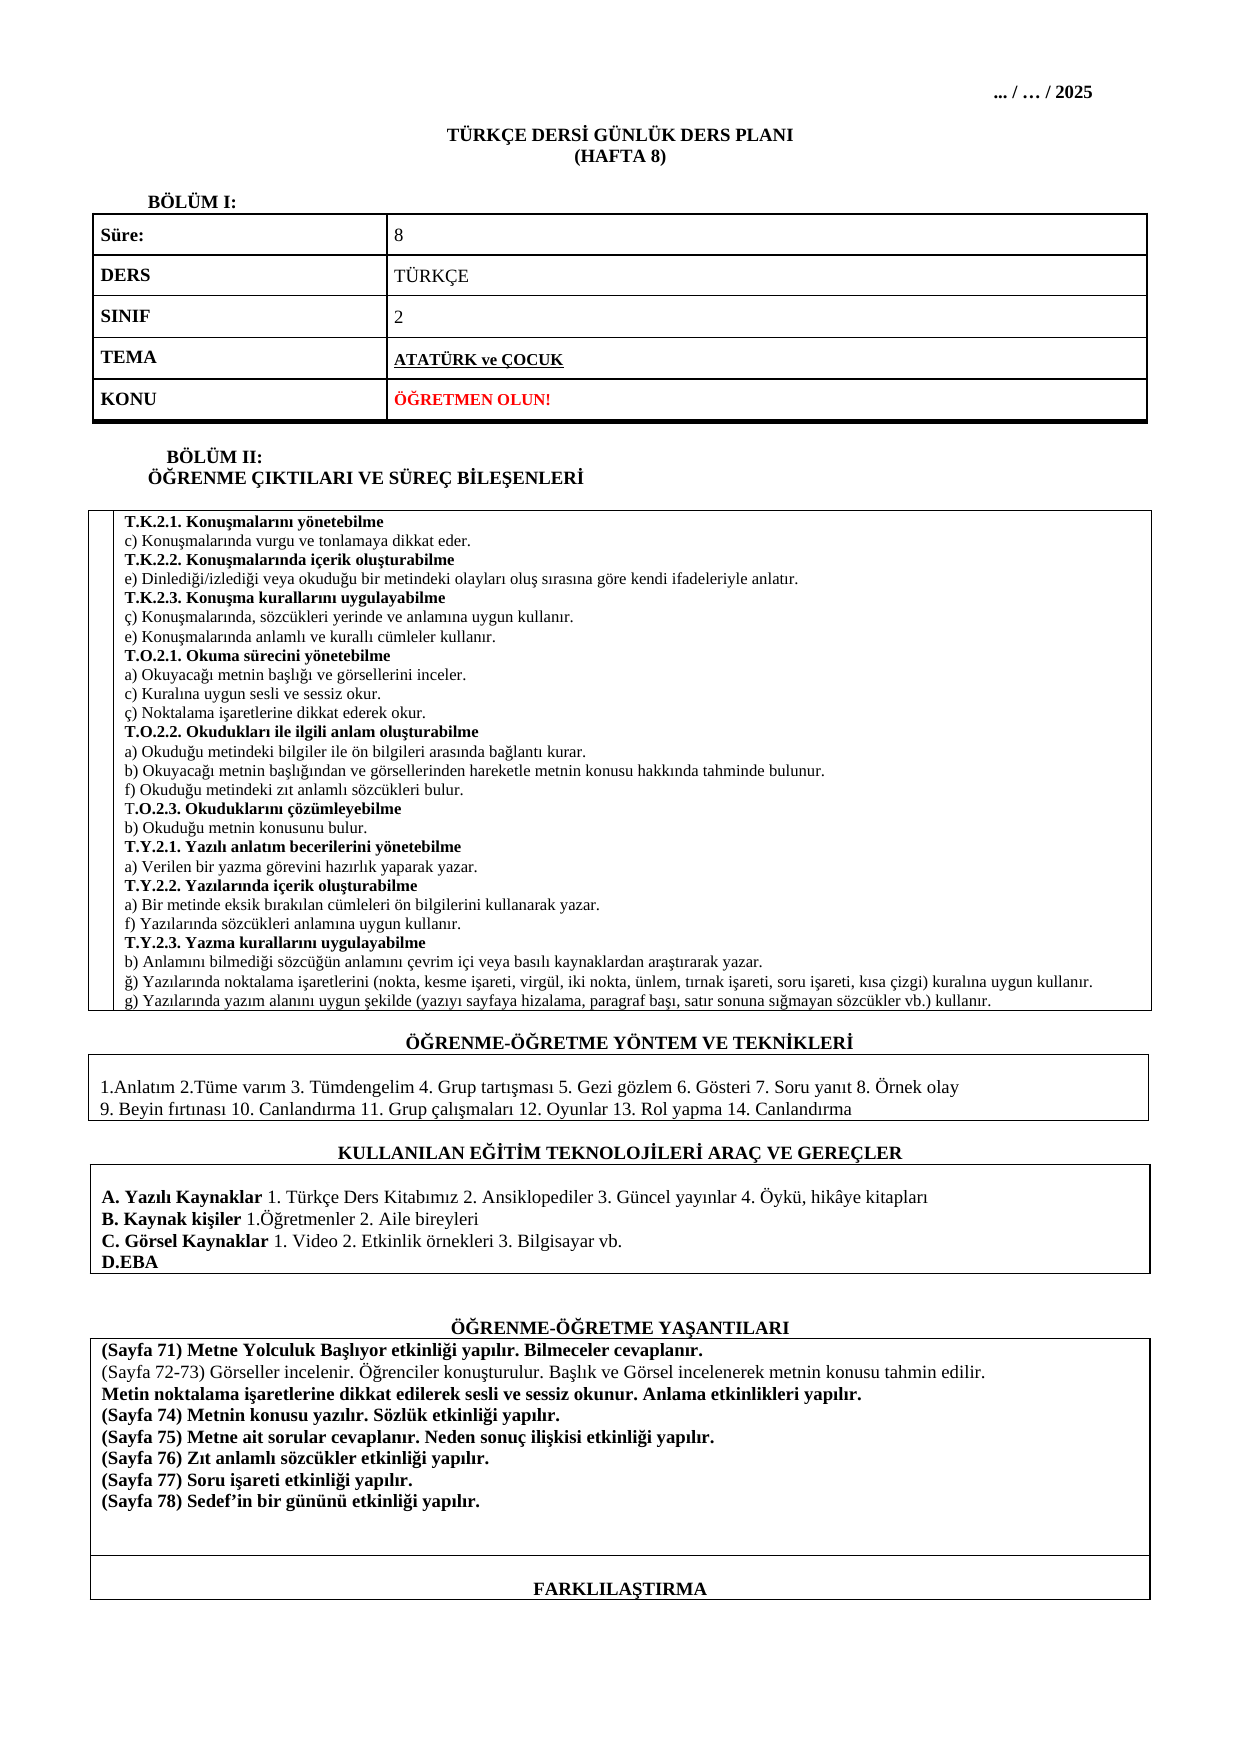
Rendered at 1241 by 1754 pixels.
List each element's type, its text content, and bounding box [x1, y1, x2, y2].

text BÖLÜM II: [148, 446, 1093, 467]
subtitle ÖĞRENME ÇIKTILARI VE SÜREÇ BİLEŞENLERİ [148, 467, 1093, 489]
table_cell TÜRKÇE [388, 256, 1146, 295]
table_header A. Yazılı Kaynaklar 1. Türkçe Ders Kitabımız 2. Ansiklopediler 3. Güncel yayınlar 4. Öykü, hikâye kitapları B. Kaynak kişiler 1.Öğretmenler 2. Aile bireyleri C. Görsel Kaynaklar 1. Video 2. Etkinlik örnekleri 3. Bilgisayar vb. D.EBA [91, 1165, 1149, 1273]
table_header Süre: [94, 215, 386, 254]
text (HAFTA 8) [148, 145, 1093, 167]
table_header (Sayfa 71) Metne Yolculuk Başlıyor etkinliği yapılır. Bilmeceler cevaplanır. (Sayfa 72-73) Görseller incelenir. Öğrenciler konuşturulur. Başlık ve Görsel incelenerek metnin konusu tahmin edilir. Metin noktalama işaretlerine dikkat edilerek sesli ve sessiz okunur. Anlama etkinlikleri yapılır. (Sayfa 74) Metnin konusu yazılır. Sözlük etkinliği yapılır. (Sayfa 75) Metne ait sorular cevaplanır. Neden sonuç ilişkisi etkinliği yapılır. (Sayfa 76) Zıt anlamlı sözcükler etkinliği yapılır. (Sayfa 77) Soru işareti etkinliği yapılır. (Sayfa 78) Sedef’in bir gününü etkinliği yapılır. [91, 1339, 1149, 1555]
table_cell 2 [388, 296, 1146, 337]
text ... / … / 2025 [148, 81, 1093, 102]
table_header [89, 511, 113, 1010]
text ÖĞRENME-ÖĞRETME YAŞANTILARI [148, 1317, 1093, 1338]
table_cell DERS [94, 256, 386, 295]
table_cell ÖĞRETMEN OLUN! [388, 380, 1146, 419]
text KULLANILAN EĞİTİM TEKNOLOJİLERİ ARAÇ VE GEREÇLER [148, 1142, 1093, 1164]
table_header 1.Anlatım 2.Tüme varım 3. Tümdengelim 4. Grup tartışması 5. Gezi gözlem 6. Gösteri 7. Soru yanıt 8. Örnek olay 9. Beyin fırtınası 10. Canlandırma 11. Grup çalışmaları 12. Oyunlar 13. Rol yapma 14. Canlandırma [89, 1055, 1148, 1119]
text BÖLÜM I: [148, 191, 1093, 213]
table_header 8 [388, 215, 1146, 254]
text ÖĞRENME-ÖĞRETME YÖNTEM VE TEKNİKLERİ [148, 1032, 1093, 1054]
table_cell KONU [94, 380, 386, 419]
text TÜRKÇE DERSİ GÜNLÜK DERS PLANI [148, 124, 1093, 145]
table_cell SINIF [94, 296, 386, 337]
table_cell FARKLILAŞTIRMA [91, 1556, 1149, 1599]
table_cell TEMA [94, 338, 386, 378]
table_cell ATATÜRK ve ÇOCUK [388, 338, 1146, 378]
table_header T.K.2.1. Konuşmalarını yönetebilme c) Konuşmalarında vurgu ve tonlamaya dikkat eder. T.K.2.2. Konuşmalarında içerik oluşturabilme e) Dinlediği/izlediği veya okuduğu bir metindeki olayları oluş sırasına göre kendi ifadeleriyle anlatır. T.K.2.3. Konuşma kurallarını uygulayabilme ç) Konuşmalarında, sözcükleri yerinde ve anlamına uygun kullanır. e) Konuşmalarında anlamlı ve kurallı cümleler kullanır. T.O.2.1. Okuma sürecini yönetebilme a) Okuyacağı metnin başlığı ve görsellerini inceler. c) Kuralına uygun sesli ve sessiz okur. ç) Noktalama işaretlerine dikkat ederek okur. T.O.2.2. Okudukları ile ilgili anlam oluşturabilme a) Okuduğu metindeki bilgiler ile ön bilgileri arasında bağlantı kurar. b) Okuyacağı metnin başlığından ve görsellerinden hareketle metnin konusu hakkında tahminde bulunur. f) Okuduğu metindeki zıt anlamlı sözcükleri bulur. T.O.2.3. Okuduklarını çözümleyebilme b) Okuduğu metnin konusunu bulur. T.Y.2.1. Yazılı anlatım becerilerini yönetebilme a) Verilen bir yazma görevini hazırlık yaparak yazar. T.Y.2.2. Yazılarında içerik oluşturabilme a) Bir metinde eksik bırakılan cümleleri ön bilgilerini kullanarak yazar. f) Yazılarında sözcükleri anlamına uygun kullanır. T.Y.2.3. Yazma kurallarını uygulayabilme b) Anlamını bilmediği sözcüğün anlamını çevrim içi veya basılı kaynaklardan araştırarak yazar. ğ) Yazılarında noktalama işaretlerini (nokta, kesme işareti, virgül, iki nokta, ünlem, tırnak işareti, soru işareti, kısa çizgi) kuralına uygun kullanır. g) Yazılarında yazım alanını uygun şekilde (yazıyı sayfaya hizalama, paragraf başı, satır sonuna sığmayan sözcükler vb.) kullanır. [114, 511, 1151, 1010]
